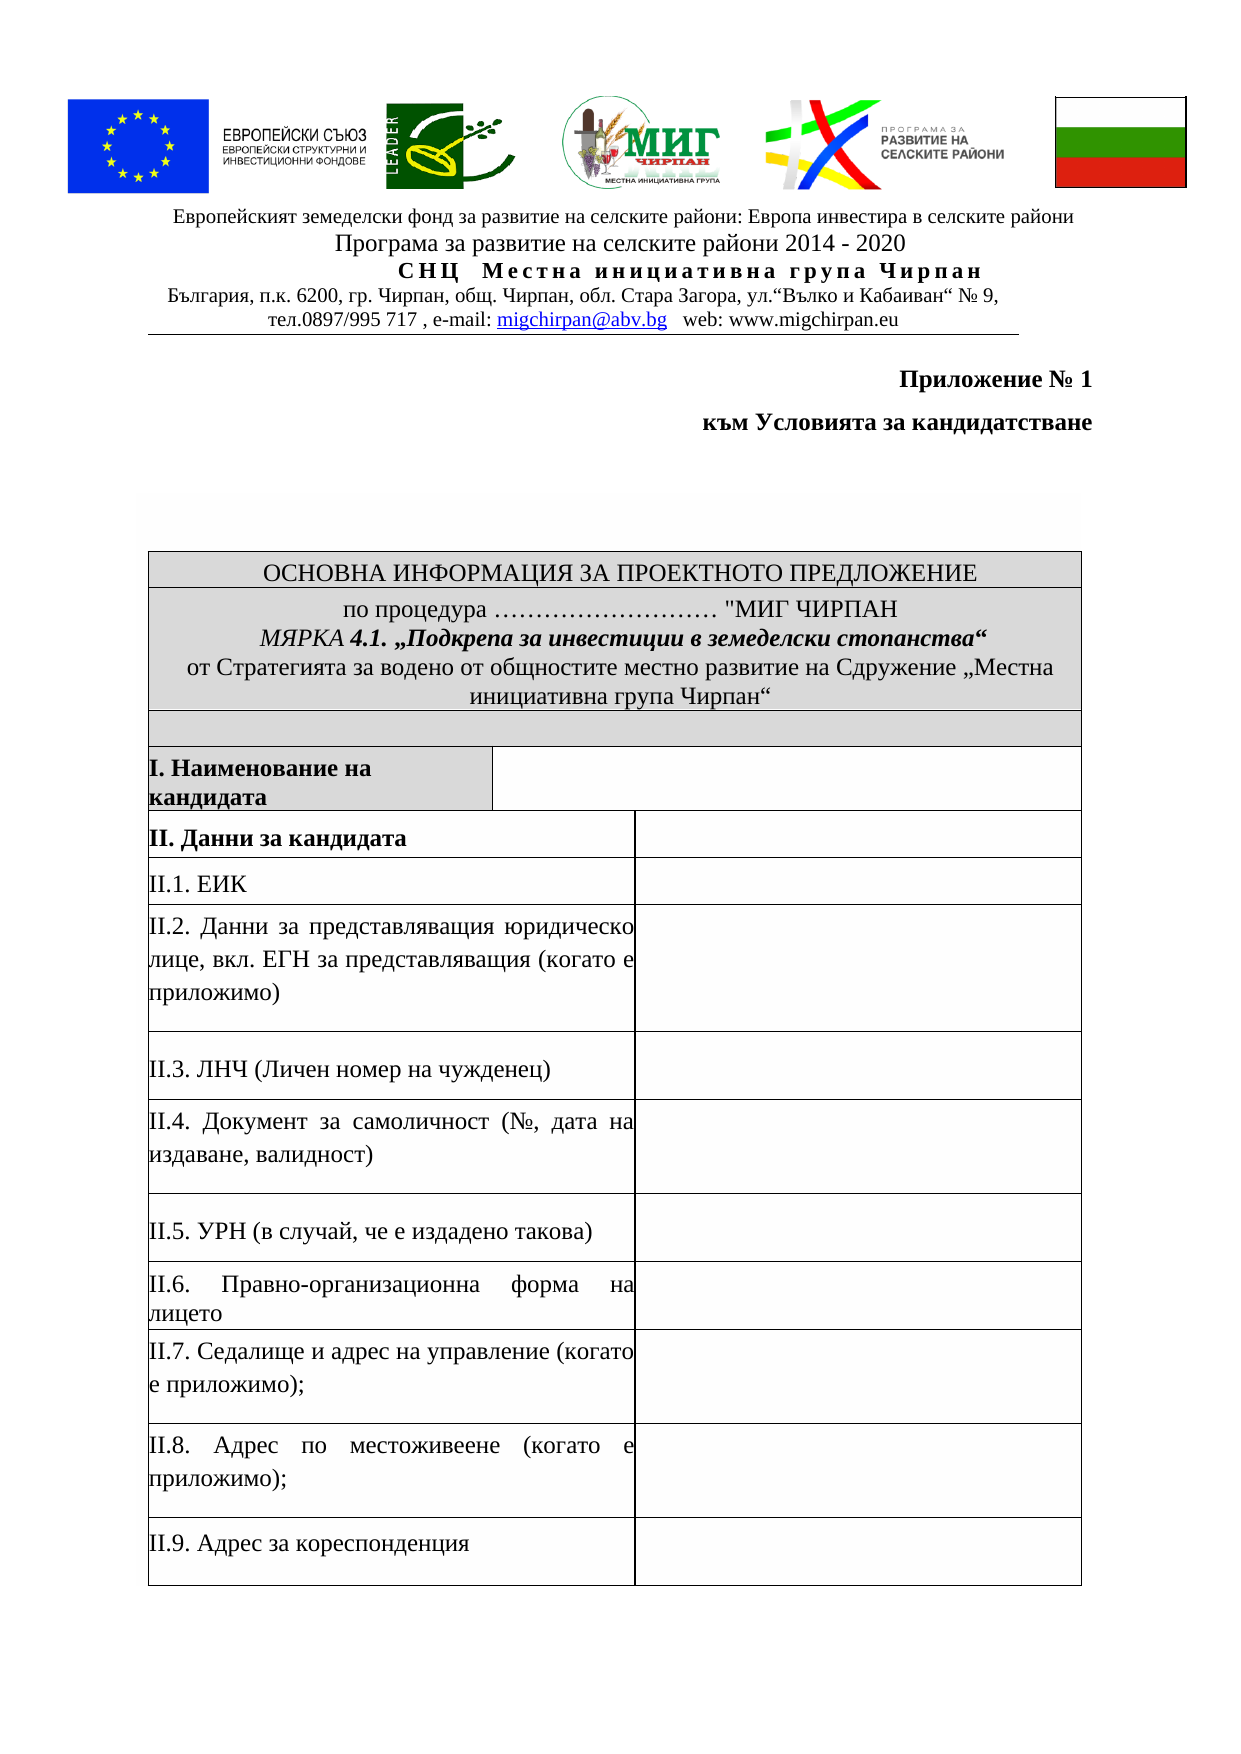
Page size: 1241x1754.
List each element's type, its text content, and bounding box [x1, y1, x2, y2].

picture [54, 84, 519, 204]
picture [751, 92, 1014, 196]
list Приложение № 1 [223, 364, 1093, 393]
table_header [136, 493, 1081, 1586]
list към Условията за кандидатстване [223, 407, 1093, 436]
picture [562, 96, 720, 189]
